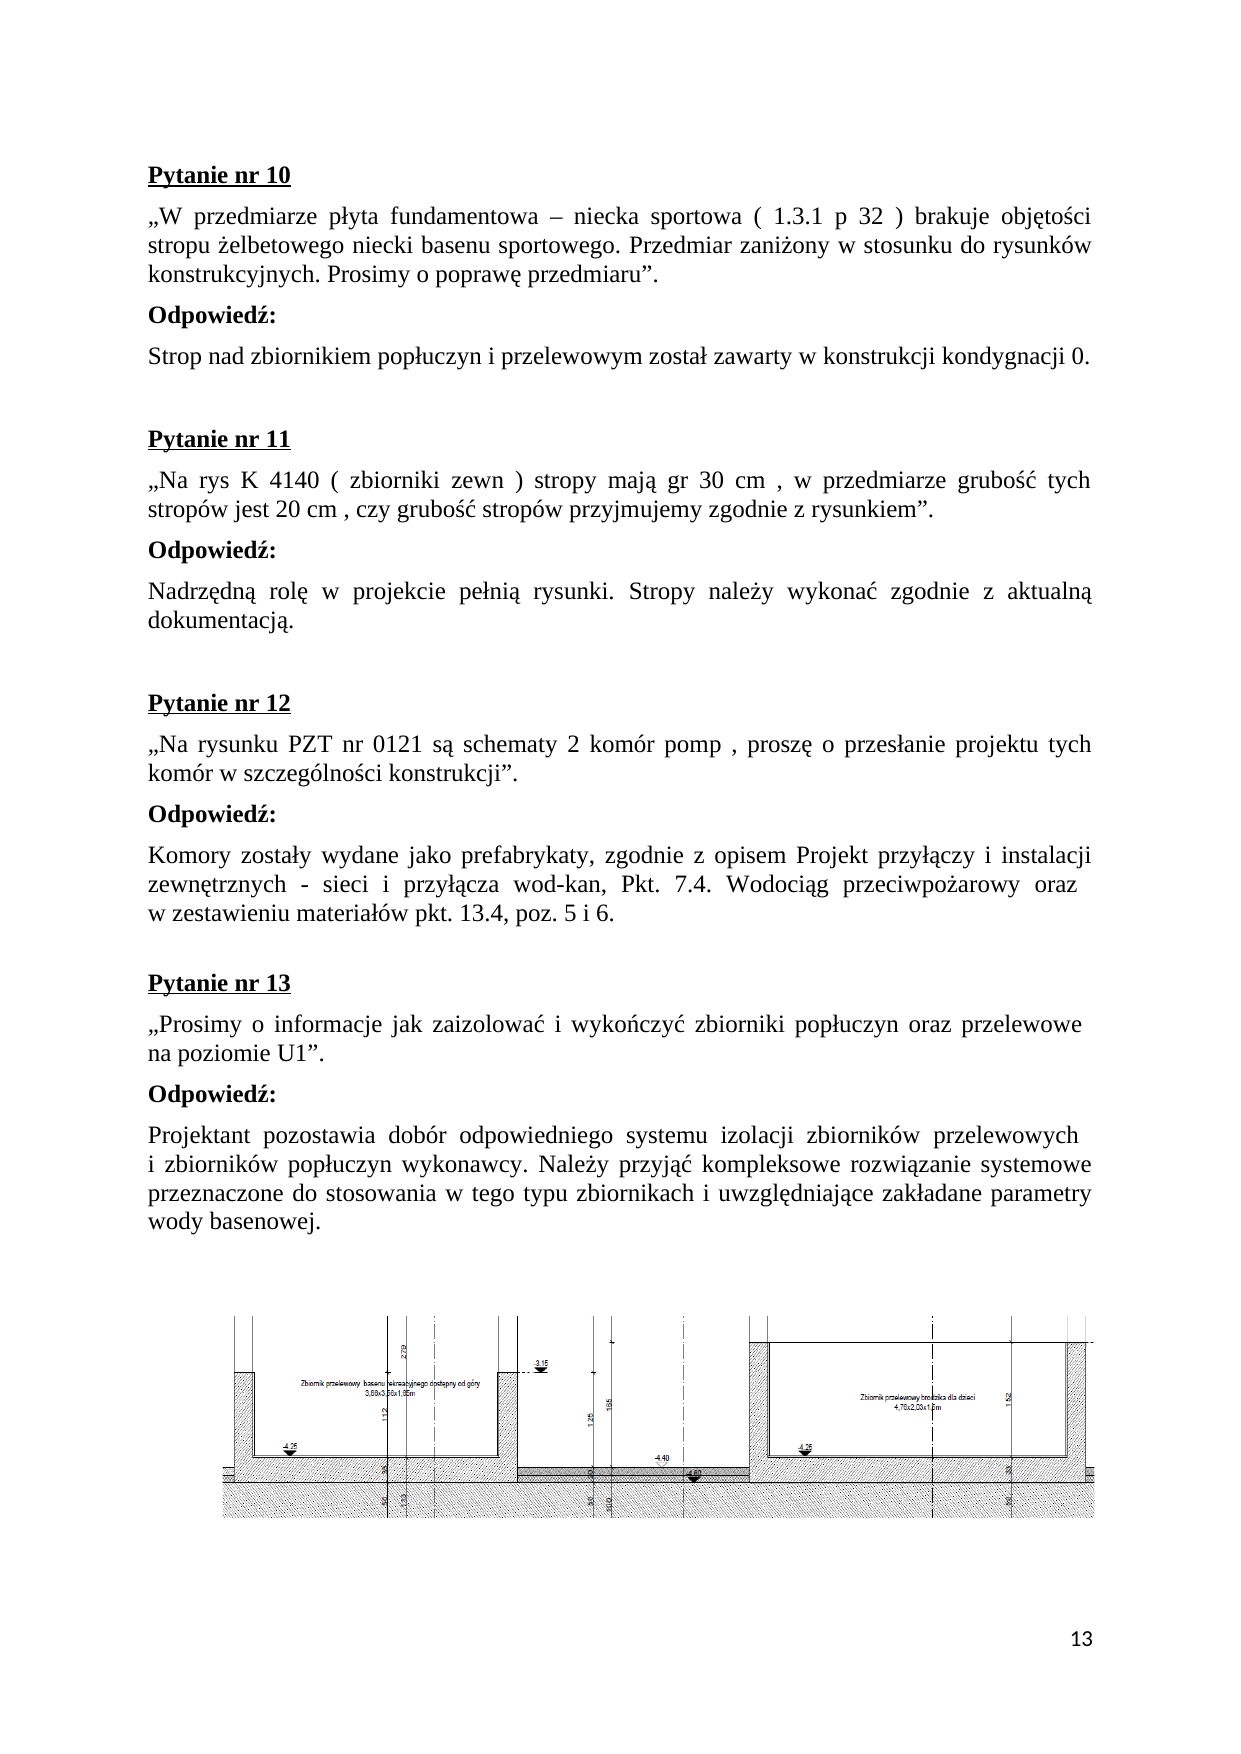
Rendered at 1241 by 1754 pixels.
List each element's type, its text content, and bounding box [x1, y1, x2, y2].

text Pytanie nr 10 [148, 160, 1093, 189]
text Pytanie nr 11 [148, 424, 1093, 453]
text Odpowiedź: [148, 1079, 1093, 1108]
text Odpowiedź: [148, 799, 1093, 828]
text Nadrzędną rolę w projekcie pełnią rysunki. Stropy należy wykonać zgodnie z aktualną dokumentacją. [148, 576, 1093, 634]
text Projektant pozostawia dobór odpowiedniego systemu izolacji zbiorników przelewowych i zbiorników popłuczyn wykonawcy. Należy przyjąć kompleksowe rozwiązanie systemowe przeznaczone do stosowania w tego typu zbiornikach i uwzględniające zakładane parametry wody basenowej. [148, 1120, 1093, 1235]
text Odpowiedź: [148, 535, 1093, 564]
text „Na rys K 4140 ( zbiorniki zewn ) stropy mają gr 30 cm , w przedmiarze grubość tych stropów jest 20 cm , czy grubość stropów przyjmujemy zgodnie z rysunkiem”. [148, 465, 1093, 523]
text Komory zostały wydane jako prefabrykaty, zgodnie z opisem Projekt przyłączy i instalacji zewnętrznych - sieci i przyłącza wod-kan, Pkt. 7.4. Wodociąg przeciwpożarowy oraz w zestawieniu materiałów pkt. 13.4, poz. 5 i 6. [148, 840, 1093, 926]
text „W przedmiarze płyta fundamentowa – niecka sportowa ( 1.3.1 p 32 ) brakuje objętości stropu żelbetowego niecki basenu sportowego. Przedmiar zaniżony w stosunku do rysunków konstrukcyjnych. Prosimy o poprawę przedmiaru”. [148, 201, 1093, 288]
text Pytanie nr 12 [148, 688, 1093, 716]
text „Na rysunku PZT nr 0121 są schematy 2 komór pomp , proszę o przesłanie projektu tych komór w szczególności konstrukcji”. [148, 729, 1093, 786]
text Strop nad zbiornikiem popłuczyn i przelewowym został zawarty w konstrukcji kondygnacji 0. [148, 341, 1093, 370]
text „Prosimy o informacje jak zaizolować i wykończyć zbiorniki popłuczyn oraz przelewowe na poziomie U1”. [148, 1009, 1093, 1066]
text Pytanie nr 13 [148, 968, 1093, 996]
text Odpowiedź: [148, 300, 1093, 329]
